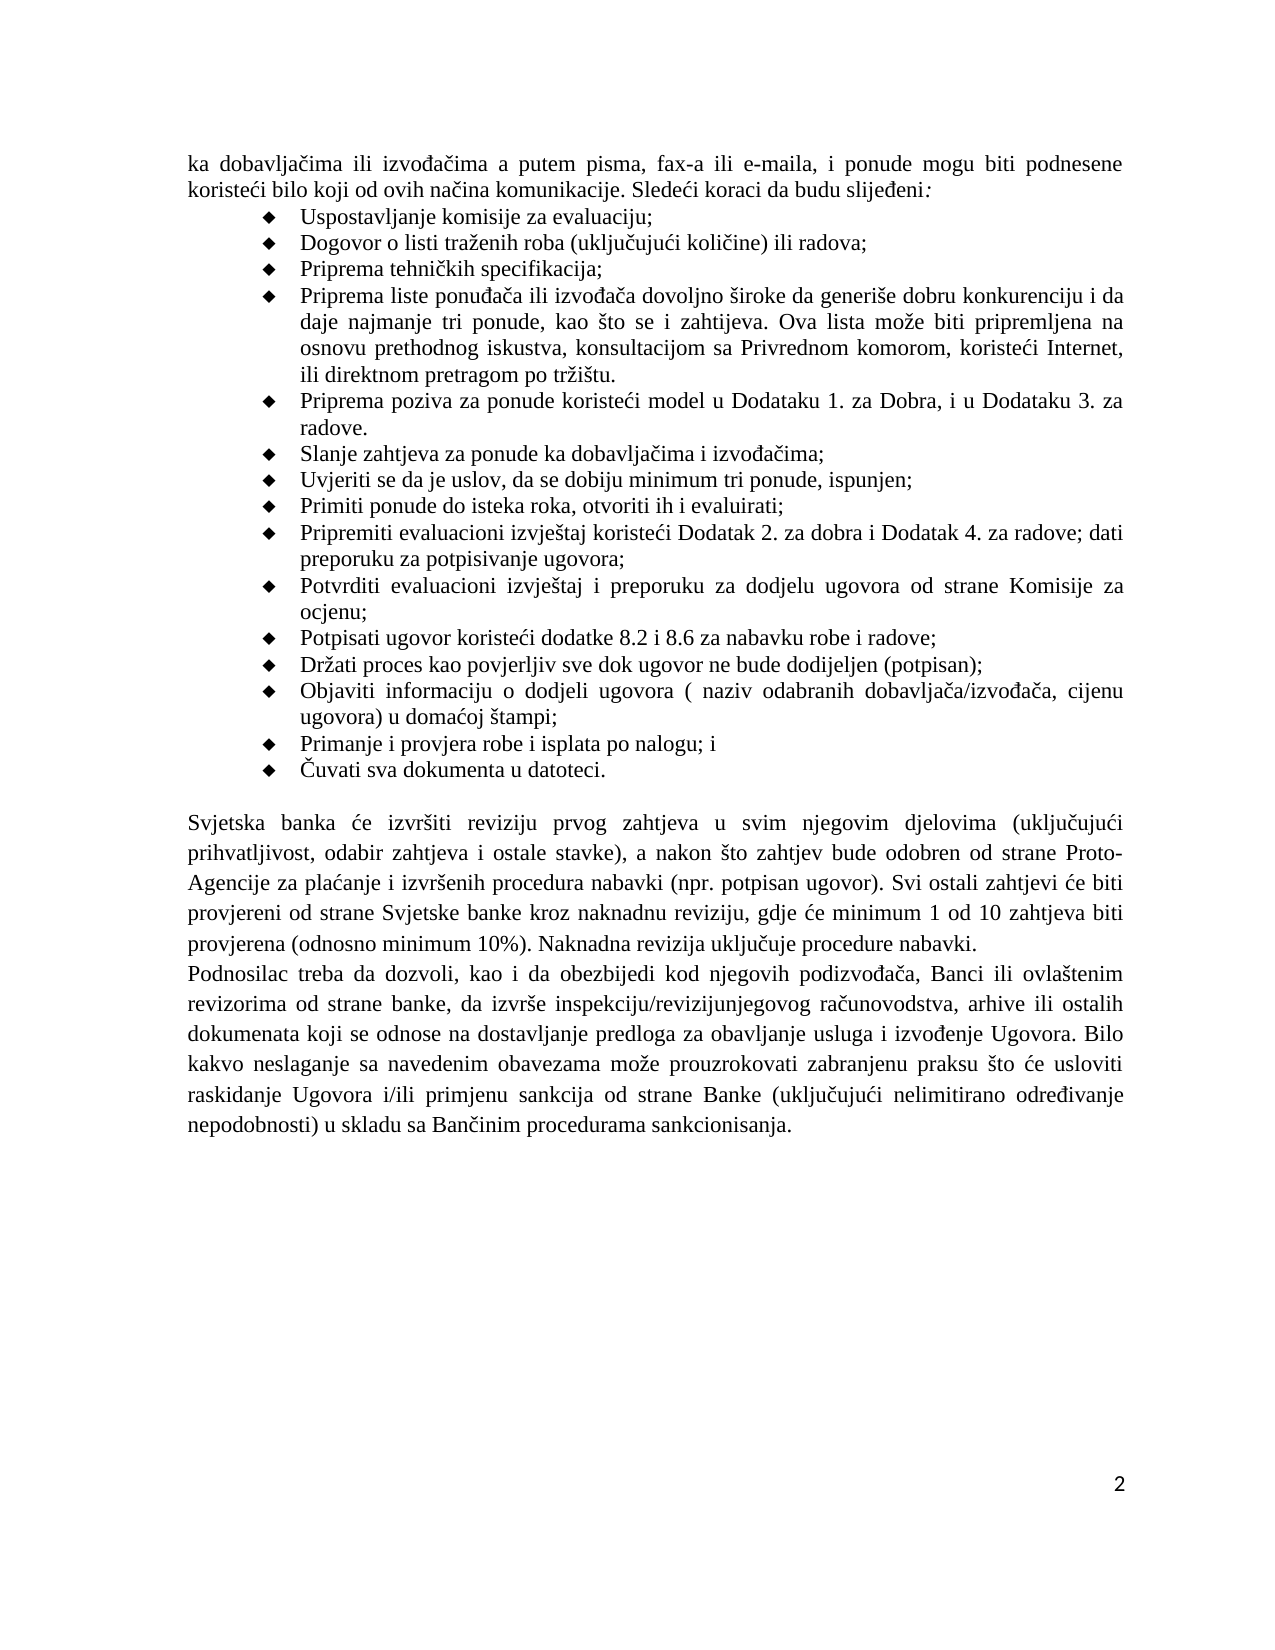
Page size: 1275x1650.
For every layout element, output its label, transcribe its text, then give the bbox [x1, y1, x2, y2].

list Držati proces kao povjerljiv sve dok ugovor ne bude dodijeljen (potpisan); [262, 651, 1125, 677]
list Primiti ponude do isteka roka, otvoriti ih i evaluirati; [262, 493, 1125, 519]
list Priprema tehničkih specifikacija; [262, 255, 1125, 282]
list Čuvati sva dokumenta u datoteci. [262, 756, 1125, 782]
list Uspostavljanje komisije za evaluaciju; [262, 203, 1125, 229]
list Primanje i provjera robe i isplata po nalogu; i [262, 730, 1125, 756]
list Potvrditi evaluacioni izvještaj i preporuku za dodjelu ugovora od strane Komisije za ocjenu; [262, 572, 1125, 624]
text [187, 150, 1125, 203]
list Slanje zahtjeva za ponude ka dobavljačima i izvođačima; [262, 440, 1125, 466]
list Pripremiti evaluacioni izvještaj koristeći Dodatak 2. za dobra i Dodatak 4. za radove; dati preporuku za potpisivanje ugovora; [262, 519, 1125, 572]
list Priprema liste ponuđača ili izvođača dovoljno široke da generiše dobru konkurenciju i da daje najmanje tri ponude, kao što se i zahtijeva. Ova lista može biti pripremljena na osnovu prethodnog iskustva, konsultacijom sa Privrednom komorom, koristeći Internet, ili direktnom pretragom po tržištu. [262, 282, 1125, 387]
text Podnosilac treba da dozvoli, kao i da obezbijedi kod njegovih podizvođača, Banci ili ovlaštenim revizorima od strane banke, da izvrše inspekciju/revizijunjegovog računovodstva, arhive ili ostalih dokumenata koji se odnose na dostavljanje predloga za obavljanje usluga i izvođenje Ugovora. Bilo kakvo neslaganje sa navedenim obavezama može prouzrokovati zabranjenu praksu što će usloviti raskidanje Ugovora i/ili primjenu sankcija od strane Banke (uključujući nelimitirano određivanje nepodobnosti) u skladu sa Bančinim procedurama sankcionisanja. [187, 960, 1125, 1137]
list Dogovor o listi traženih roba (uključujući količine) ili radova; [262, 229, 1125, 255]
list Objaviti informaciju o dodjeli ugovora ( naziv odabranih dobavljača/izvođača, cijenu ugovora) u domaćoj štampi; [262, 677, 1125, 730]
list Priprema poziva za ponude koristeći model u Dodataku 1. za Dobra, i u Dodataku 3. za radove. [262, 387, 1125, 440]
text Svjetska banka će izvršiti reviziju prvog zahtjeva u svim njegovim djelovima (uključujući prihvatljivost, odabir zahtjeva i ostale stavke), a nakon što zahtjev bude odobren od strane Proto-Agencije za plaćanje i izvršenih procedura nabavki (npr. potpisan ugovor). Svi ostali zahtjevi će biti provjereni od strane Svjetske banke kroz naknadnu reviziju, gdje će minimum 1 od 10 zahtjeva biti provjerena (odnosno minimum 10%). Naknadna revizija uključuje procedure nabavki. [187, 809, 1125, 956]
list Potpisati ugovor koristeći dodatke 8.2 i 8.6 za nabavku robe i radove; [262, 624, 1125, 651]
list Uvjeriti se da je uslov, da se dobiju minimum tri ponude, ispunjen; [262, 466, 1125, 493]
